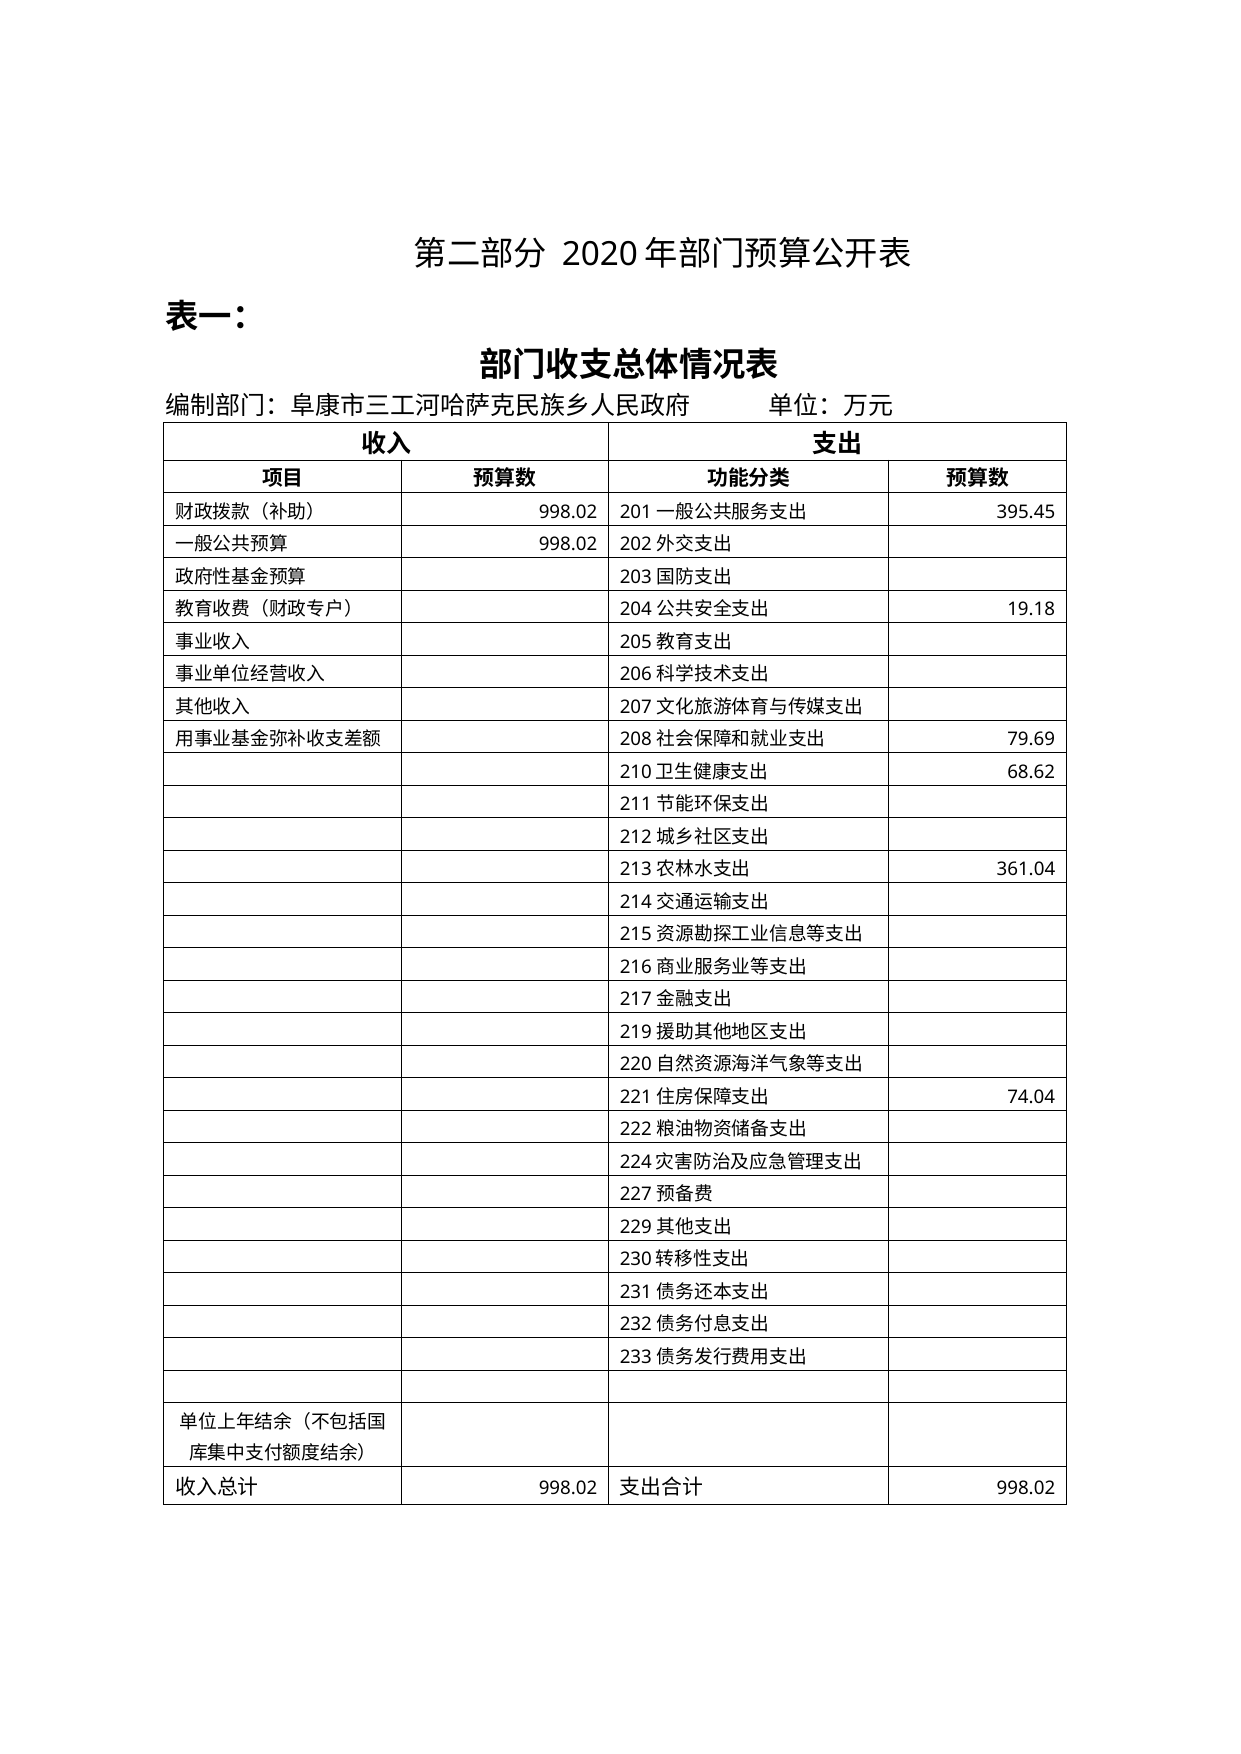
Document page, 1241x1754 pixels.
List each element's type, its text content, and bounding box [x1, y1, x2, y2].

table_cell [164, 948, 401, 979]
table_cell [164, 1013, 401, 1044]
table_cell [164, 1338, 401, 1369]
table_cell [402, 591, 608, 622]
table_cell [164, 851, 401, 882]
table_cell [402, 623, 608, 654]
table_cell [889, 883, 1066, 914]
table_cell [164, 1273, 401, 1304]
table_cell [402, 948, 608, 979]
table_cell [402, 721, 608, 752]
table_cell [889, 1013, 1066, 1044]
table_cell [402, 1176, 608, 1207]
table_cell [889, 526, 1066, 557]
table_cell [402, 1306, 608, 1337]
text 表一： [165, 289, 1092, 338]
table_cell [889, 623, 1066, 654]
table_cell 财政拨款（补助） [164, 493, 401, 524]
table_cell 219 援助其他地区支出 [609, 1013, 888, 1044]
table_cell 215 资源勘探工业信息等支出 [609, 916, 888, 947]
table_cell 其他收入 [164, 688, 401, 719]
table_cell 205 教育支出 [609, 623, 888, 654]
table_cell [402, 1208, 608, 1239]
table_cell [402, 656, 608, 687]
table_cell 202 外交支出 [609, 526, 888, 557]
table_cell 207 文化旅游体育与传媒支出 [609, 688, 888, 719]
table_cell 213 农林水支出 [609, 851, 888, 882]
table_cell [164, 1371, 401, 1402]
table_cell [889, 1111, 1066, 1142]
table_cell 361.04 [889, 851, 1066, 882]
table_cell [889, 1176, 1066, 1207]
table_cell 事业收入 [164, 623, 401, 654]
table_cell 216 商业服务业等支出 [609, 948, 888, 979]
table_cell [889, 1306, 1066, 1337]
table_cell 68.62 [889, 753, 1066, 784]
table_cell [402, 558, 608, 589]
table_cell 项目 [164, 461, 401, 492]
table_cell 19.18 [889, 591, 1066, 622]
table_cell [889, 1208, 1066, 1239]
table_cell 222 粮油物资储备支出 [609, 1111, 888, 1142]
table_header 支出 [609, 423, 1066, 459]
table_cell 203 国防支出 [609, 558, 888, 589]
table_cell [889, 656, 1066, 687]
table_cell 单位上年结余（不包括国库集中支付额度结余） [164, 1403, 401, 1466]
table_cell 79.69 [889, 721, 1066, 752]
table_cell 206 科学技术支出 [609, 656, 888, 687]
table_cell 212 城乡社区支出 [609, 818, 888, 849]
table_cell 201 一般公共服务支出 [609, 493, 888, 524]
table_cell [889, 948, 1066, 979]
table_cell [164, 1143, 401, 1174]
table_cell 998.02 [889, 1467, 1066, 1504]
table_cell [889, 1273, 1066, 1304]
table_cell 230转移性支出 [609, 1241, 888, 1272]
table_cell 998.02 [402, 493, 608, 524]
table_cell 210卫生健康支出 [609, 753, 888, 784]
table_cell [889, 981, 1066, 1012]
table_cell 预算数 [402, 461, 608, 492]
table_cell 231 债务还本支出 [609, 1273, 888, 1304]
table_cell [402, 1111, 608, 1142]
table_cell [402, 818, 608, 849]
text 编制部门：阜康市三工河哈萨克民族乡人民政府 单位：万元 [165, 386, 1092, 422]
table_cell 收入总计 [164, 1467, 401, 1504]
table_cell [402, 883, 608, 914]
table_cell [164, 1111, 401, 1142]
table_cell [402, 753, 608, 784]
table_cell [402, 1403, 608, 1466]
table_cell [402, 1273, 608, 1304]
table_cell 395.45 [889, 493, 1066, 524]
table_cell 233 债务发行费用支出 [609, 1338, 888, 1369]
table_cell [402, 786, 608, 817]
table_cell [164, 1306, 401, 1337]
table_cell [164, 1241, 401, 1272]
table_cell 221 住房保障支出 [609, 1078, 888, 1109]
table_cell [889, 558, 1066, 589]
table_cell [402, 1013, 608, 1044]
table_cell 教育收费（财政专户） [164, 591, 401, 622]
table_cell 998.02 [402, 1467, 608, 1504]
table_cell 事业单位经营收入 [164, 656, 401, 687]
table_cell 211 节能环保支出 [609, 786, 888, 817]
table_cell [402, 916, 608, 947]
table_cell 208 社会保障和就业支出 [609, 721, 888, 752]
table_cell 204 公共安全支出 [609, 591, 888, 622]
table_cell [889, 1371, 1066, 1402]
table_cell [402, 1078, 608, 1109]
table_cell 214 交通运输支出 [609, 883, 888, 914]
table_cell [164, 1046, 401, 1077]
table_cell [402, 1241, 608, 1272]
table_cell [402, 688, 608, 719]
table_cell [402, 1371, 608, 1402]
table_cell [164, 753, 401, 784]
table_cell [402, 851, 608, 882]
table_cell [402, 1338, 608, 1369]
table_cell [402, 1143, 608, 1174]
table_cell [164, 916, 401, 947]
table_cell [889, 818, 1066, 849]
table_cell [609, 1403, 888, 1466]
table_cell 支出合计 [609, 1467, 888, 1504]
table_cell 74.04 [889, 1078, 1066, 1109]
table_cell [889, 786, 1066, 817]
table_cell [164, 1176, 401, 1207]
table_cell [164, 883, 401, 914]
table_cell 217 金融支出 [609, 981, 888, 1012]
table_cell [889, 1241, 1066, 1272]
table_cell [164, 1208, 401, 1239]
text 部门收支总体情况表 [165, 338, 1092, 386]
table_cell [889, 916, 1066, 947]
table_cell 227 预备费 [609, 1176, 888, 1207]
table_cell 一般公共预算 [164, 526, 401, 557]
table_cell [889, 1046, 1066, 1077]
table_cell [402, 981, 608, 1012]
table_cell 232 债务付息支出 [609, 1306, 888, 1337]
table_cell 229 其他支出 [609, 1208, 888, 1239]
text 第二部分 2020年部门预算公开表 [165, 218, 1092, 277]
table_cell 功能分类 [609, 461, 888, 492]
table_cell [889, 1403, 1066, 1466]
table_cell [609, 1371, 888, 1402]
table_cell [889, 1338, 1066, 1369]
table_cell 998.02 [402, 526, 608, 557]
table_cell [889, 688, 1066, 719]
table_cell 政府性基金预算 [164, 558, 401, 589]
table_cell [164, 981, 401, 1012]
table_cell 224灾害防治及应急管理支出 [609, 1143, 888, 1174]
table_cell 预算数 [889, 461, 1066, 492]
table_cell 220 自然资源海洋气象等支出 [609, 1046, 888, 1077]
table_cell [164, 818, 401, 849]
table_cell [889, 1143, 1066, 1174]
table_header 收入 [164, 423, 608, 459]
table_cell [164, 786, 401, 817]
table_cell [402, 1046, 608, 1077]
table_cell 用事业基金弥补收支差额 [164, 721, 401, 752]
table_cell [164, 1078, 401, 1109]
